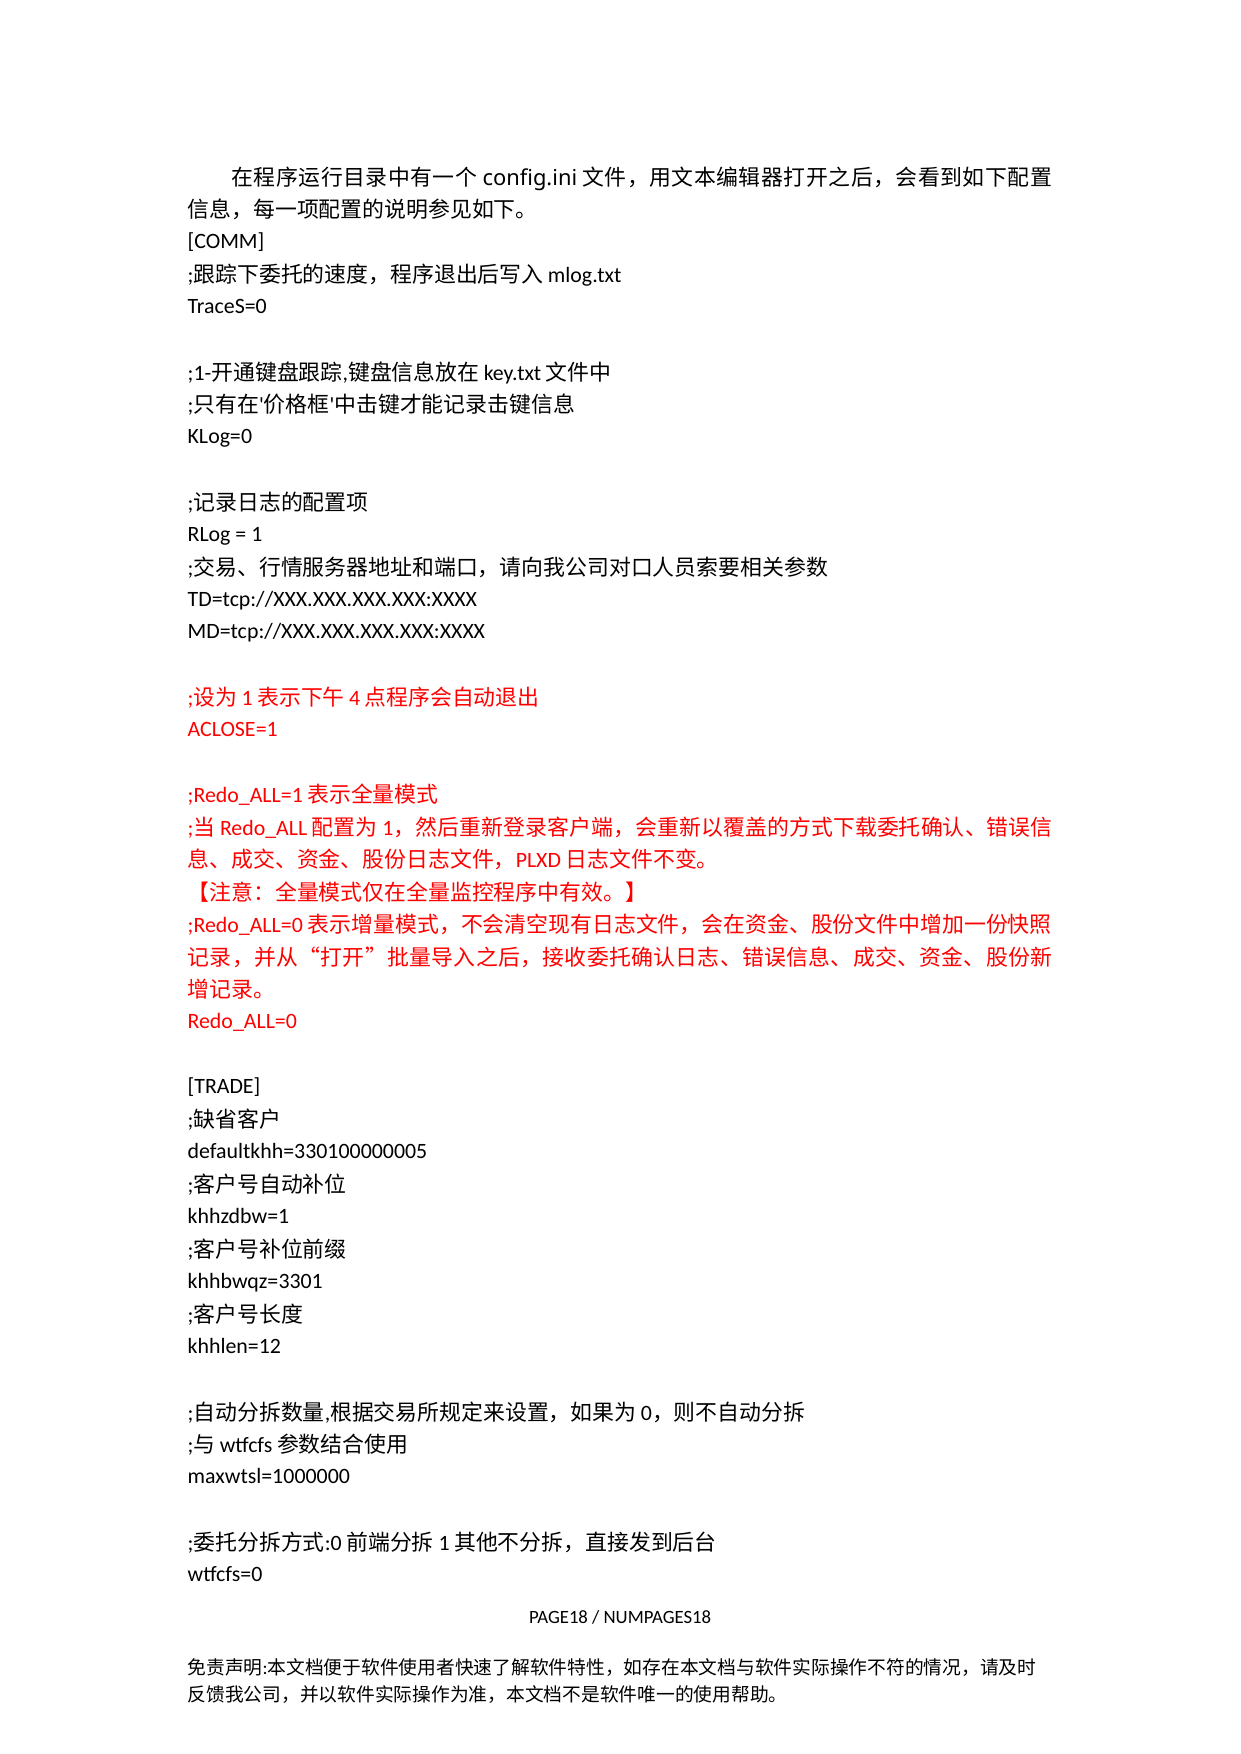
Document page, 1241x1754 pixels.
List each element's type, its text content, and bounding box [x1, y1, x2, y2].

text khhbwqz=3301 [187, 1264, 1053, 1297]
text 【注意：全量模式仅在全量监控程序中有效。】 [187, 874, 1053, 907]
text ;客户号自动补位 [187, 1167, 1053, 1199]
text Redo_ALL=0 [187, 1004, 1053, 1037]
text TD=tcp://XXX.XXX.XXX.XXX:XXXX [187, 582, 1053, 614]
text RLog = 1 [187, 517, 1053, 549]
text MD=tcp://XXX.XXX.XXX.XXX:XXXX [187, 614, 1053, 647]
text khhlen=12 [187, 1329, 1053, 1362]
text ;交易、行情服务器地址和端口，请向我公司对口人员索要相关参数 [187, 549, 1053, 582]
text ;1-开通键盘跟踪,键盘信息放在key.txt文件中 [187, 354, 1053, 387]
text 在程序运行目录中有一个config.ini文件，用文本编辑器打开之后，会看到如下配置信息，每一项配置的说明参见如下。 [187, 159, 1053, 224]
text khhzdbw=1 [187, 1199, 1053, 1232]
text wtfcfs=0 [187, 1557, 1053, 1589]
text ;Redo_ALL=1表示全量模式 [187, 777, 1053, 809]
text ;当Redo_ALL配置为1，然后重新登录客户端，会重新以覆盖的方式下载委托确认、错误信息、成交、资金、股份日志文件，PLXD日志文件不变。 [187, 809, 1053, 874]
text ;客户号长度 [187, 1297, 1053, 1329]
text ;跟踪下委托的速度，程序退出后写入mlog.txt [187, 257, 1053, 289]
text [TRADE] [187, 1069, 1053, 1102]
text ;客户号补位前缀 [187, 1232, 1053, 1264]
text ;Redo_ALL=0 表示增量模式，不会清空现有日志文件，会在资金、股份文件中增加一份快照记录，并从“打开”批量导入之后，接收委托确认日志、错误信息、成交、资金、股份新增记录。 [187, 907, 1053, 1004]
text maxwtsl=1000000 [187, 1459, 1053, 1492]
text ;与wtfcfs参数结合使用 [187, 1427, 1053, 1459]
text ;记录日志的配置项 [187, 484, 1053, 517]
text ;缺省客户 [187, 1102, 1053, 1134]
text ;自动分拆数量,根据交易所规定来设置，如果为0，则不自动分拆 [187, 1394, 1053, 1427]
text ACLOSE=1 [187, 712, 1053, 744]
text KLog=0 [187, 419, 1053, 452]
text ;设为1表示下午4点程序会自动退出 [187, 679, 1053, 712]
text defaultkhh=330100000005 [187, 1134, 1053, 1167]
text TraceS=0 [187, 289, 1053, 322]
text [COMM] [187, 224, 1053, 257]
text ;只有在'价格框'中击键才能记录击键信息 [187, 387, 1053, 419]
text ;委托分拆方式:0前端分拆 1其他不分拆，直接发到后台 [187, 1524, 1053, 1557]
